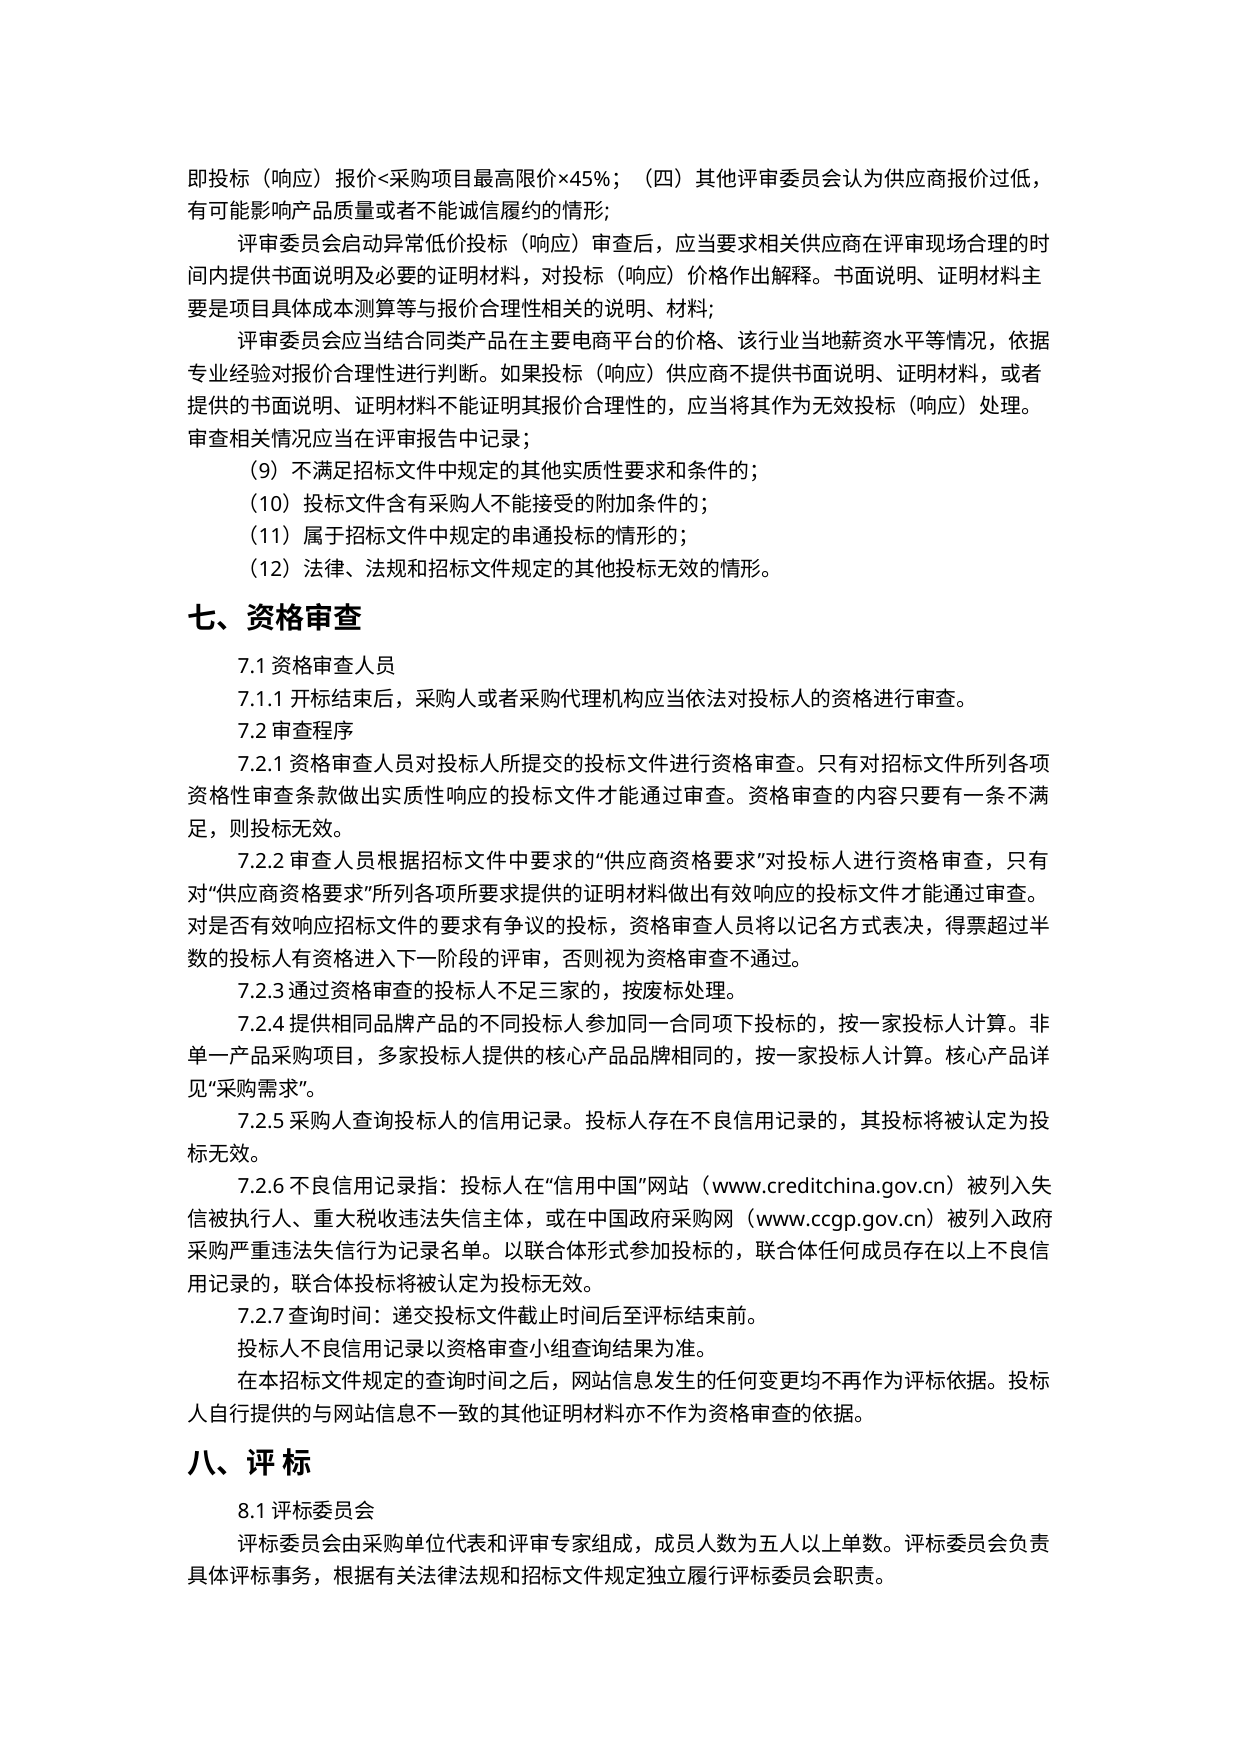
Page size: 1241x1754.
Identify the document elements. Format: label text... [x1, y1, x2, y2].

text 投标人不良信用记录以资格审查小组查询结果为准。 [187, 1332, 1053, 1364]
text 7.2.2审查人员根据招标文件中要求的“供应商资格要求”对投标人进行资格审查，只有对“供应商资格要求”所列各项所要求提供的证明材料做出有效响应的投标文件才能通过审查。对是否有效响应招标文件的要求有争议的投标，资格审查人员将以记名方式表决，得票超过半数的投标人有资格进入下一阶段的评审，否则视为资格审查不通过。 [187, 844, 1053, 974]
text （12）法律、法规和招标文件规定的其他投标无效的情形。 [187, 552, 1053, 584]
text 七、资格审查 [187, 584, 1053, 649]
text 7.2.4提供相同品牌产品的不同投标人参加同一合同项下投标的，按一家投标人计算。非单一产品采购项目，多家投标人提供的核心产品品牌相同的，按一家投标人计算。核心产品详见“采购需求”。 [187, 1007, 1053, 1104]
text 7.2.1资格审查人员对投标人所提交的投标文件进行资格审查。只有对招标文件所列各项资格性审查条款做出实质性响应的投标文件才能通过审查。资格审查的内容只要有一条不满足，则投标无效。 [187, 747, 1053, 844]
text 7.1.1 开标结束后，采购人或者采购代理机构应当依法对投标人的资格进行审查。 [187, 682, 1053, 714]
text 7.1资格审查人员 [187, 649, 1053, 682]
text （10）投标文件含有采购人不能接受的附加条件的； [187, 487, 1053, 519]
text （11）属于招标文件中规定的串通投标的情形的； [187, 519, 1053, 552]
text 评审委员会应当结合同类产品在主要电商平台的价格、该行业当地薪资水平等情况，依据专业经验对报价合理性进行判断。如果投标（响应）供应商不提供书面说明、证明材料，或者提供的书面说明、证明材料不能证明其报价合理性的，应当将其作为无效投标（响应）处理。审查相关情况应当在评审报告中记录； [187, 324, 1053, 454]
text 8.1评标委员会 [187, 1494, 1053, 1527]
text 7.2.6不良信用记录指：投标人在“信用中国”网站（www.creditchina.gov.cn）被列入失信被执行人、重大税收违法失信主体，或在中国政府采购网（www.ccgp.gov.cn）被列入政府采购严重违法失信行为记录名单。以联合体形式参加投标的，联合体任何成员存在以上不良信用记录的，联合体投标将被认定为投标无效。 [187, 1169, 1053, 1299]
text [187, 162, 1053, 227]
text 7.2.5采购人查询投标人的信用记录。投标人存在不良信用记录的，其投标将被认定为投标无效。 [187, 1104, 1053, 1169]
text （9）不满足招标文件中规定的其他实质性要求和条件的； [187, 454, 1053, 487]
text 7.2.7查询时间：递交投标文件截止时间后至评标结束前。 [187, 1299, 1053, 1332]
text 在本招标文件规定的查询时间之后，网站信息发生的任何变更均不再作为评标依据。投标人自行提供的与网站信息不一致的其他证明材料亦不作为资格审查的依据。 [187, 1364, 1053, 1429]
text 评审委员会启动异常低价投标（响应）审查后，应当要求相关供应商在评审现场合理的时间内提供书面说明及必要的证明材料，对投标（响应）价格作出解释。书面说明、证明材料主要是项目具体成本测算等与报价合理性相关的说明、材料; [187, 227, 1053, 324]
text 7.2审查程序 [187, 714, 1053, 747]
text 八、评 标 [187, 1429, 1053, 1494]
text 评标委员会由采购单位代表和评审专家组成，成员人数为五人以上单数。评标委员会负责具体评标事务，根据有关法律法规和招标文件规定独立履行评标委员会职责。 [187, 1527, 1053, 1592]
text 7.2.3通过资格审查的投标人不足三家的，按废标处理。 [187, 974, 1053, 1007]
